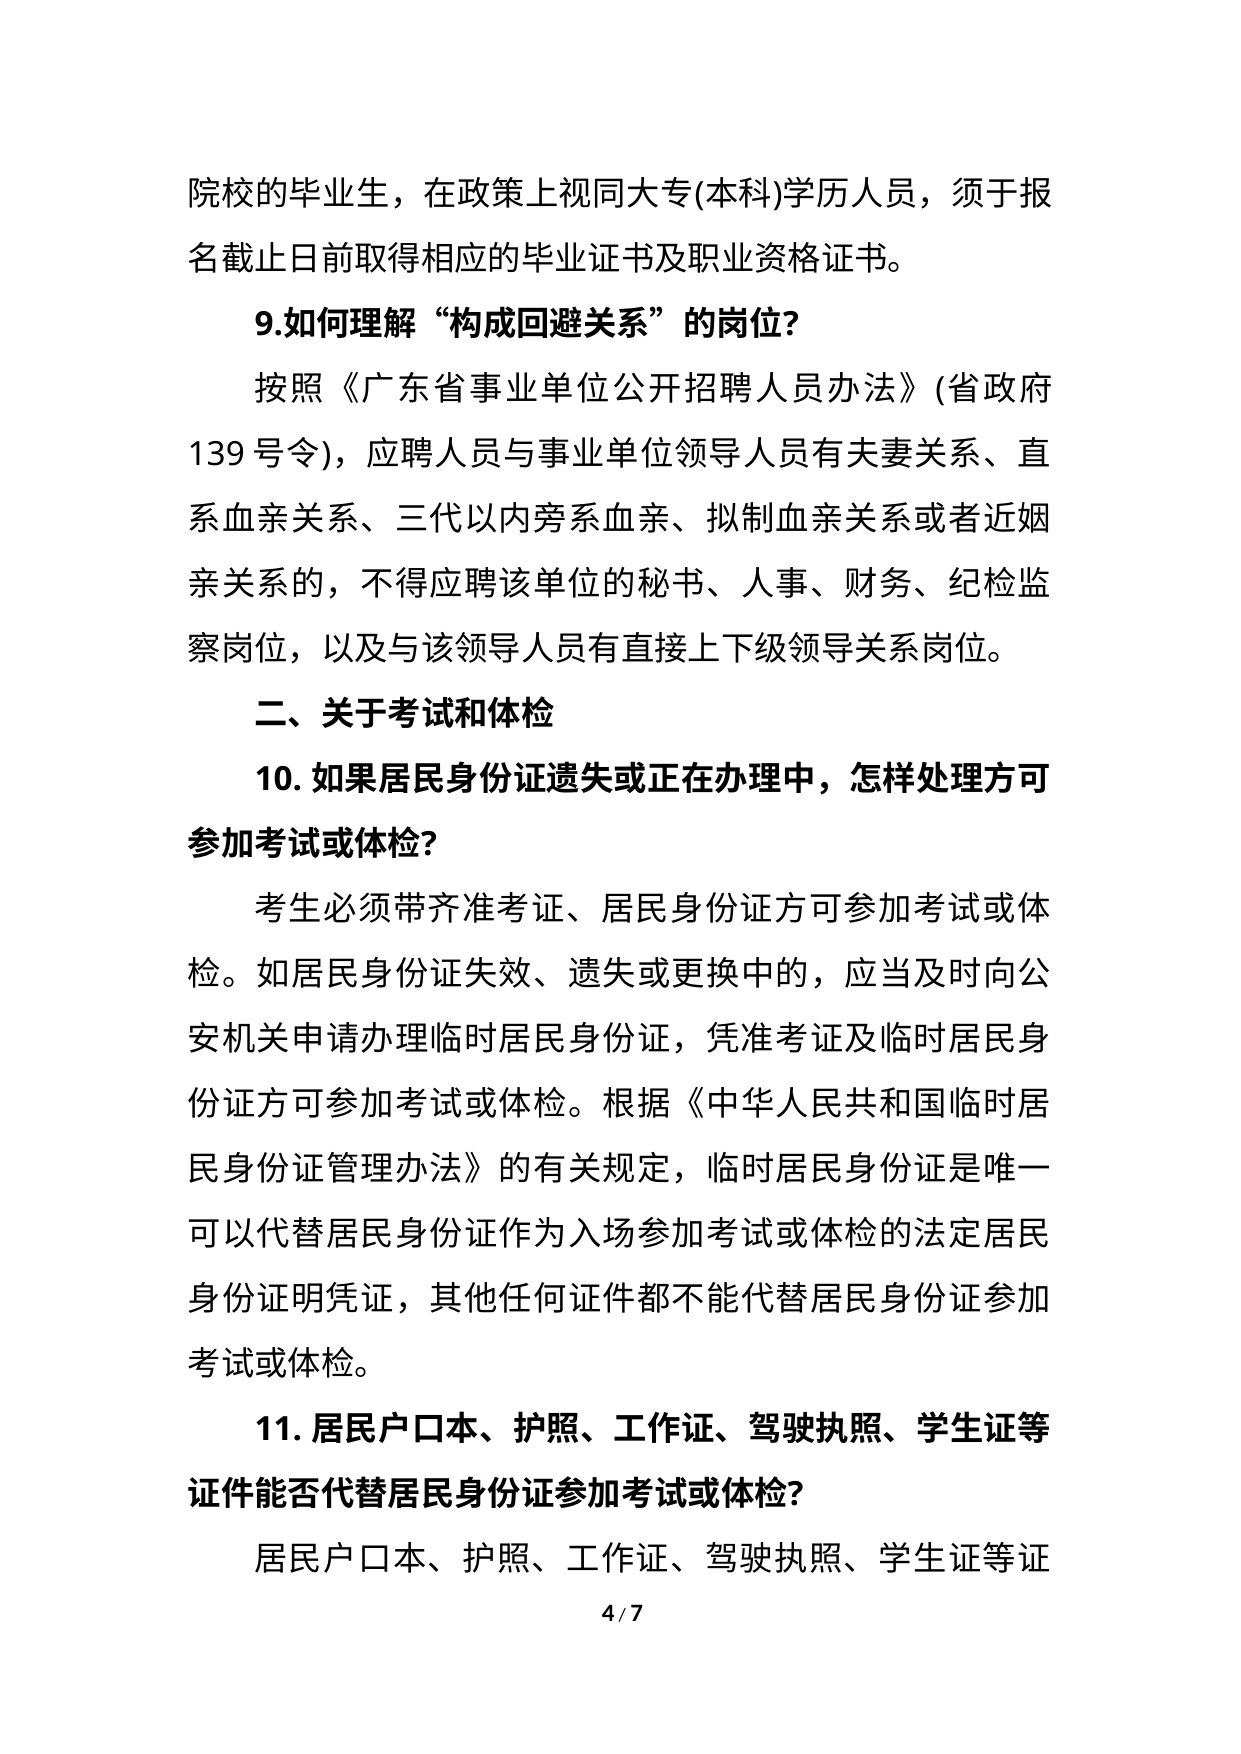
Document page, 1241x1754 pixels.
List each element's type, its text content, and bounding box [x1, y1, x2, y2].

text 11. 居民户口本、护照、工作证、驾驶执照、学生证等证件能否代替居民身份证参加考试或体检? [187, 1393, 1053, 1523]
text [187, 1523, 1053, 1588]
text 按照《广东省事业单位公开招聘人员办法》(省政府139号令)，应聘人员与事业单位领导人员有夫妻关系、直系血亲关系、三代以内旁系血亲、拟制血亲关系或者近姻亲关系的，不得应聘该单位的秘书、人事、财务、纪检监察岗位，以及与该领导人员有直接上下级领导关系岗位。 [187, 353, 1053, 678]
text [187, 158, 1053, 288]
text 二、关于考试和体检 [187, 678, 1053, 743]
text 9.如何理解“构成回避关系”的岗位? [187, 288, 1053, 353]
text 考生必须带齐准考证、居民身份证方可参加考试或体检。如居民身份证失效、遗失或更换中的，应当及时向公安机关申请办理临时居民身份证，凭准考证及临时居民身份证方可参加考试或体检。根据《中华人民共和国临时居民身份证管理办法》的有关规定，临时居民身份证是唯一可以代替居民身份证作为入场参加考试或体检的法定居民身份证明凭证，其他任何证件都不能代替居民身份证参加考试或体检。 [187, 873, 1053, 1393]
text 10. 如果居民身份证遗失或正在办理中，怎样处理方可参加考试或体检? [187, 743, 1053, 873]
